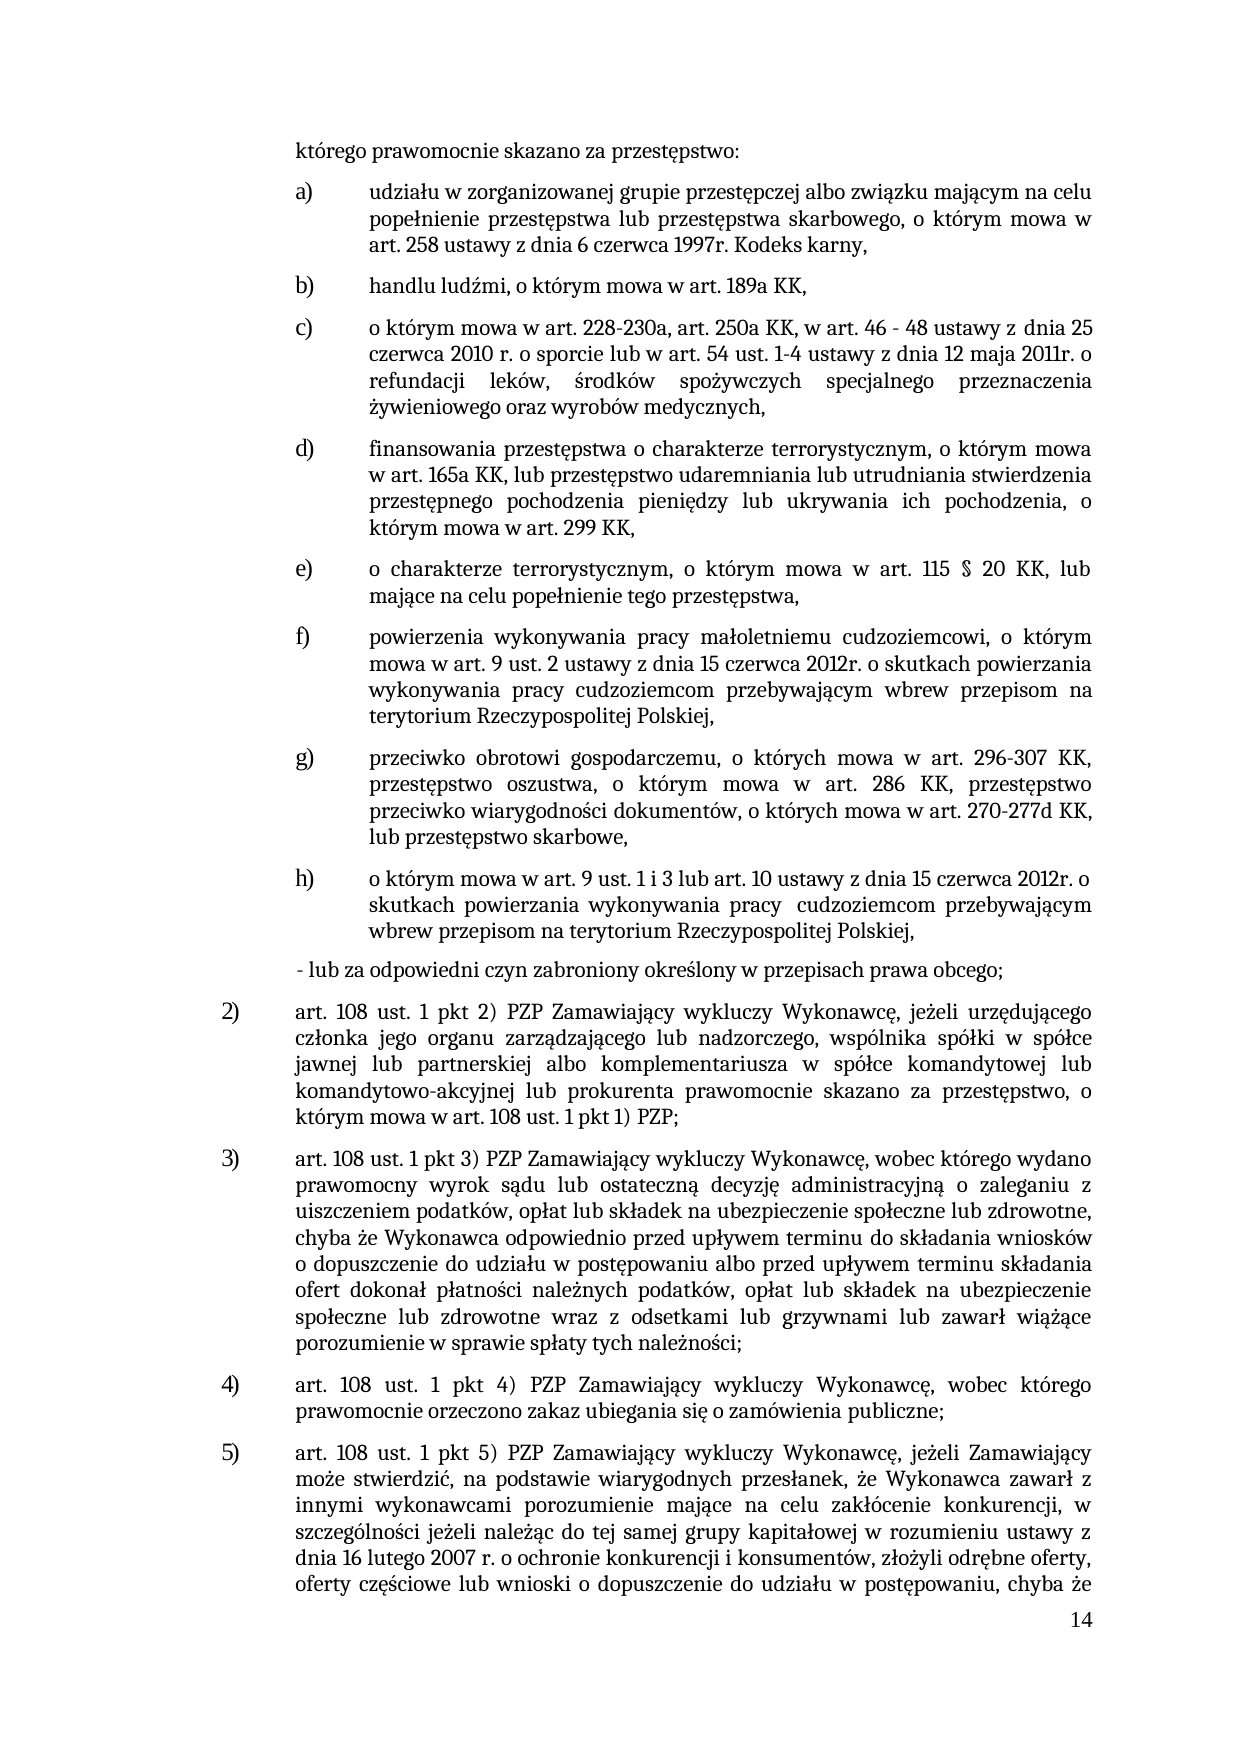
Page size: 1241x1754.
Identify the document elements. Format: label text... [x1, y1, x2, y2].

list art. 108 ust. 1 pkt 2) PZP Zamawiający wykluczy Wykonawcę, jeżeli urzędującego członka jego organu zarządzającego lub nadzorczego, wspólnika spółki w spółce jawnej lub partnerskiej albo komplementariusza w spółce komandytowej lub komandytowo-akcyjnej lub prokurenta prawomocnie skazano za przestępstwo, o którym mowa w art. 108 ust. 1 pkt 1) PZP; [221, 996, 1093, 1130]
list udziału w zorganizowanej grupie przestępczej albo związku mającym na celu popełnienie przestępstwa lub przestępstwa skarbowego, o którym mowa w art. 258 ustawy z dnia 6 czerwca 1997r. Kodeks karny, [295, 176, 1092, 258]
list powierzenia wykonywania pracy małoletniemu cudzoziemcowi, o którym mowa w art. 9 ust. 2 ustawy z dnia 15 czerwca 2012r. o skutkach powierzania wykonywania pracy cudzoziemcom przebywającym wbrew przepisom na terytorium Rzeczypospolitej Polskiej, [295, 621, 1093, 729]
list o charakterze terrorystycznym, o którym mowa w art. 115 § 20 KK, lub mające na celu popełnienie tego przestępstwa, [295, 553, 1093, 609]
list o którym mowa w art. 9 ust. 1 i 3 lub art. 10 ustawy z dnia 15 czerwca 2012r. o skutkach powierzania wykonywania pracy cudzoziemcom przebywającym wbrew przepisom na terytorium Rzeczypospolitej Polskiej, [295, 863, 1092, 944]
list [220, 137, 1093, 164]
list o którym mowa w art. 228-230a, art. 250a KK, w art. 46 - 48 ustawy z dnia 25 czerwca 2010 r. o sporcie lub w art. 54 ust. 1-4 ustawy z dnia 12 maja 2011r. o refundacji leków, środków spożywczych specjalnego przeznaczenia żywieniowego oraz wyrobów medycznych, [295, 312, 1093, 420]
list art. 108 ust. 1 pkt 3) PZP Zamawiający wykluczy Wykonawcę, wobec którego wydano prawomocny wyrok sądu lub ostateczną decyzję administracyjną o zaleganiu z uiszczeniem podatków, opłat lub składek na ubezpieczenie społeczne lub zdrowotne, chyba że Wykonawca odpowiednio przed upływem terminu do składania wniosków o dopuszczenie do udziału w postępowaniu albo przed upływem terminu składania ofert dokonał płatności należnych podatków, opłat lub składek na ubezpieczenie społeczne lub zdrowotne wraz z odsetkami lub grzywnami lub zawarł wiążące porozumienie w sprawie spłaty tych należności; [221, 1143, 1093, 1356]
list finansowania przestępstwa o charakterze terrorystycznym, o którym mowa w art. 165a KK, lub przestępstwo udaremniania lub utrudniania stwierdzenia przestępnego pochodzenia pieniędzy lub ukrywania ich pochodzenia, o którym mowa w art. 299 KK, [295, 433, 1092, 541]
list przeciwko obrotowi gospodarczemu, o których mowa w art. 296-307 KK, przestępstwo oszustwa, o którym mowa w art. 286 KK, przestępstwo przeciwko wiarygodności dokumentów, o których mowa w art. 270-277d KK, lub przestępstwo skarbowe, [295, 742, 1093, 850]
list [221, 1437, 1093, 1597]
text - lub za odpowiedni czyn zabroniony określony w przepisach prawa obcego; [296, 957, 1121, 983]
list handlu ludźmi, o którym mowa w art. 189a KK, [295, 271, 1121, 300]
list art. 108 ust. 1 pkt 4) PZP Zamawiający wykluczy Wykonawcę, wobec którego prawomocnie orzeczono zakaz ubiegania się o zamówienia publiczne; [221, 1369, 1092, 1424]
